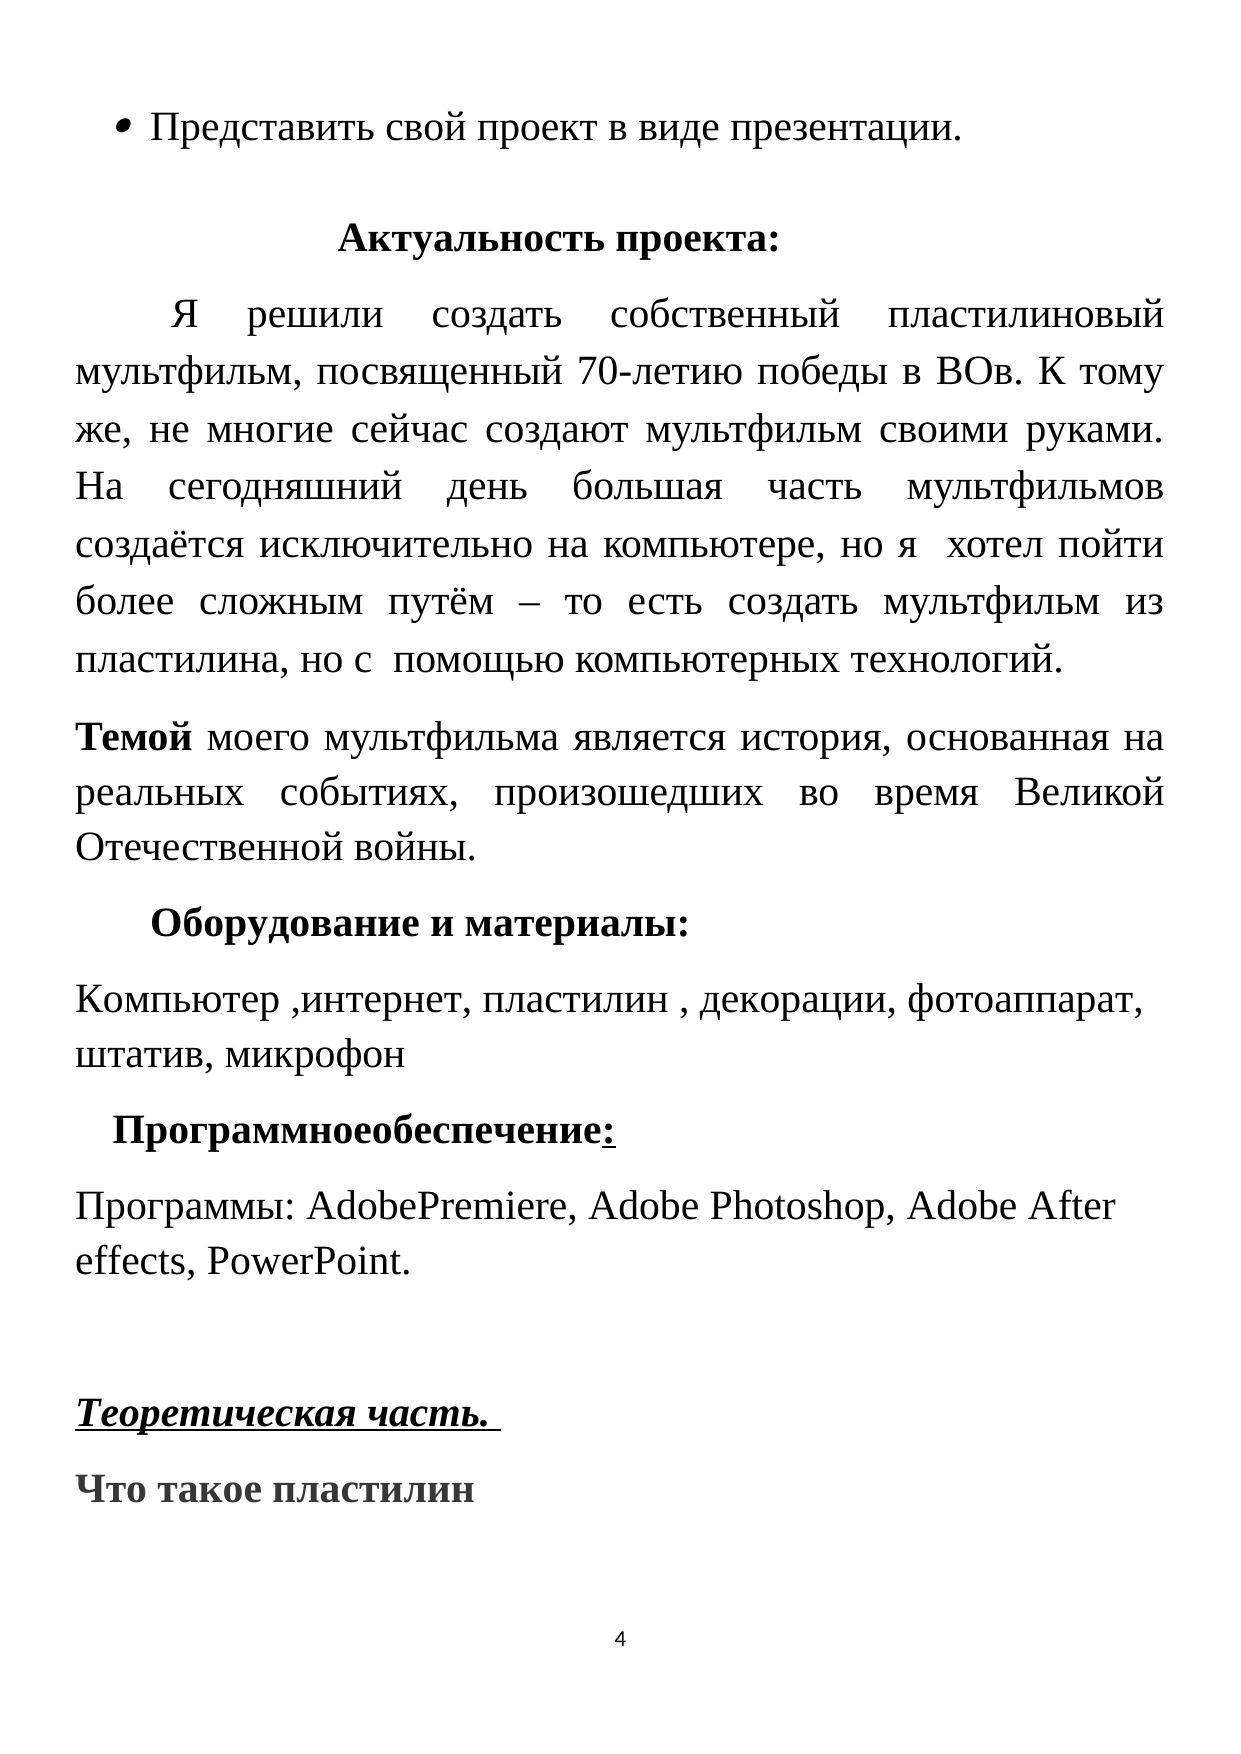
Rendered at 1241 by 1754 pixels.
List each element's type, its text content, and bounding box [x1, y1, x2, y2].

text Теоретическая часть. [75, 1387, 1165, 1435]
list Актуальность проекта: [150, 212, 1165, 260]
list Оборудование и материалы: [150, 897, 1165, 945]
text Программы: AdobePremiere, Adobe Photoshop, Adobe After effects, PowerPoint. [75, 1180, 1165, 1283]
text Что такое пластилин [75, 1463, 1165, 1511]
list Представить свой проект в виде презентации. [112, 102, 1165, 150]
text Программноеобеспечение: [112, 1104, 1165, 1152]
text Компьютер ,интернет, пластилин , декорации, фотоаппарат, штатив, микрофон [75, 973, 1165, 1076]
text Темой моего мультфильма является история, основанная на реальных событиях, произошедших во время Великой Отечественной войны. [75, 711, 1165, 869]
text Я решили создать собственный пластилиновый мультфильм, посвященный 70-летию победы в ВОв. К тому же, не многие сейчас создают мультфильм своими руками. На сегодняшний день большая часть мультфильмов создаётся исключительно на компьютере, но я хотел пойти более сложным путём – то есть создать мультфильм из пластилина, но с помощью компьютерных технологий. [75, 288, 1165, 681]
